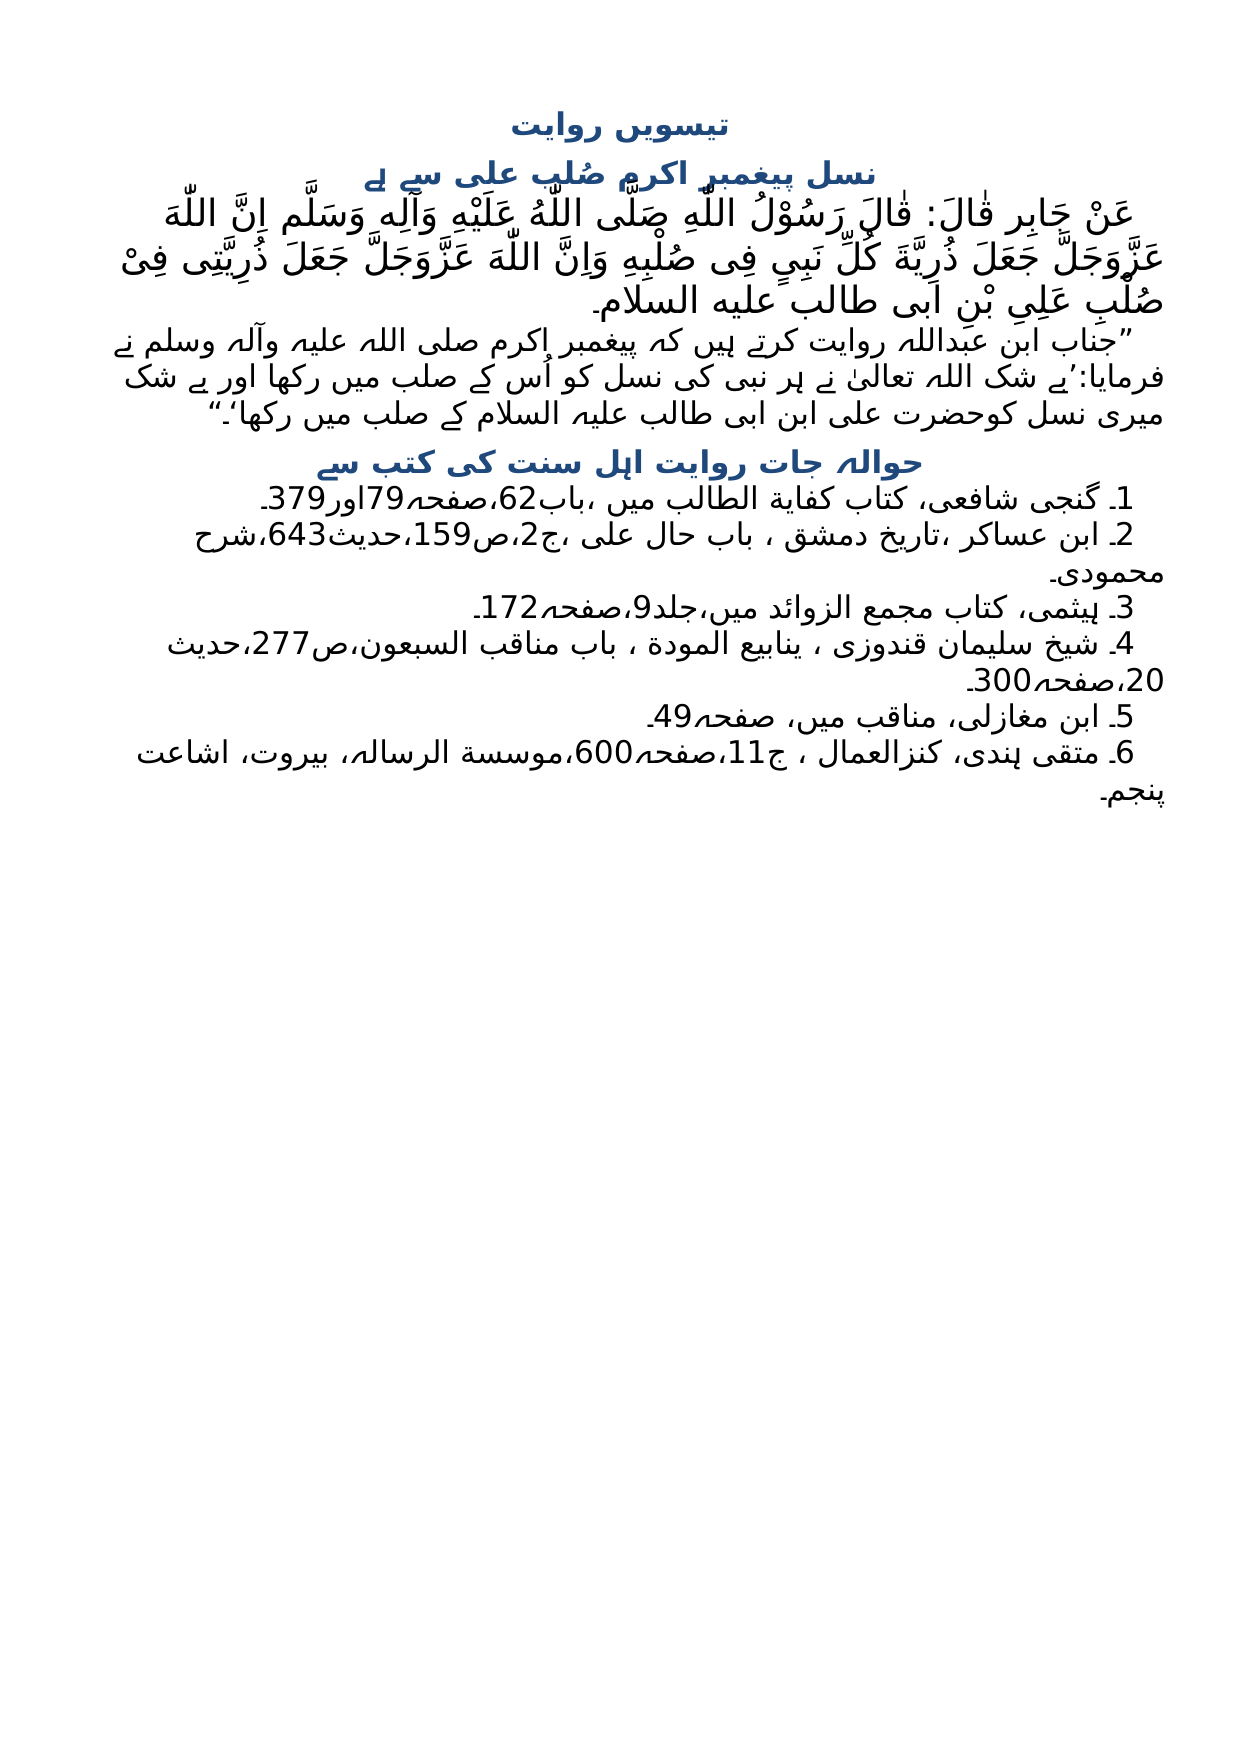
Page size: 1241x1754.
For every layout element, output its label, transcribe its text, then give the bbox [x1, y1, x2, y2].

text 3۔ ہیثمی، کتاب مجمع الزوائد میں،جلد9،صفحہ172۔ [75, 589, 1165, 626]
text 2۔ ابن عساکر ،تاریخ دمشق ، باب حال علی ،ج2،ص159،حدیث643،شرح محمودی۔ [75, 517, 1165, 589]
text 6۔ متقی ہندی، کنزالعمال ، ج11،صفحہ600،موسسة الرسالہ، بیروت، اشاعت پنجم۔ [75, 735, 1165, 807]
subtitle حوالہ جات روایت اہل سنت کی کتب سے [75, 444, 1165, 480]
text 5۔ ابن مغازلی، مناقب میں، صفحہ49۔ [75, 698, 1165, 735]
text ”جناب ابن عبداللہ روایت کرتے ہیں کہ پیغمبر اکرم صلی اللہ علیہ وآلہ وسلم نے فرمایا:’بے شک اللہ تعالیٰ نے ہر نبی کی نسل کو اُس کے صلب میں رکھا اور بے شک میری نسل کوحضرت علی ابن ابی طالب علیہ السلام کے صلب میں رکھا‘۔“ [75, 322, 1165, 431]
text 1۔ گنجی شافعی، کتاب کفایة الطالب میں ،باب62،صفحہ79اور379۔ [75, 480, 1165, 517]
text 4۔ شیخ سلیمان قندوزی ، ینابیع المودة ، باب مناقب السبعون،ص277،حدیث20،صفحہ300۔ [75, 626, 1165, 698]
subtitle تیسویں روایت [75, 106, 1165, 143]
subtitle نسل پیغمبر اکرم صُلب علی سے ہے [75, 155, 1165, 191]
text عَنْ جَابِر قٰالَ: قٰالَ رَسُوْلُ اللّٰهِ صَلَّی اللّٰهُ عَلَیْهِ وَآلِه وَسَلَّم اِنَّ اللّٰهَ عَزَّوَجَلَّ جَعَلَ ذُرِیَّةَ کُلِّ نَبِیٍ فِی صُلْبِهِ وَاِنَّ اللّٰهَ عَزَّوَجَلَّ جَعَلَ ذُرِیَّتِی فِیْ صُلْبِ عَلِیِ بْنِ ابی طالب علیه السلام۔ [75, 191, 1165, 322]
